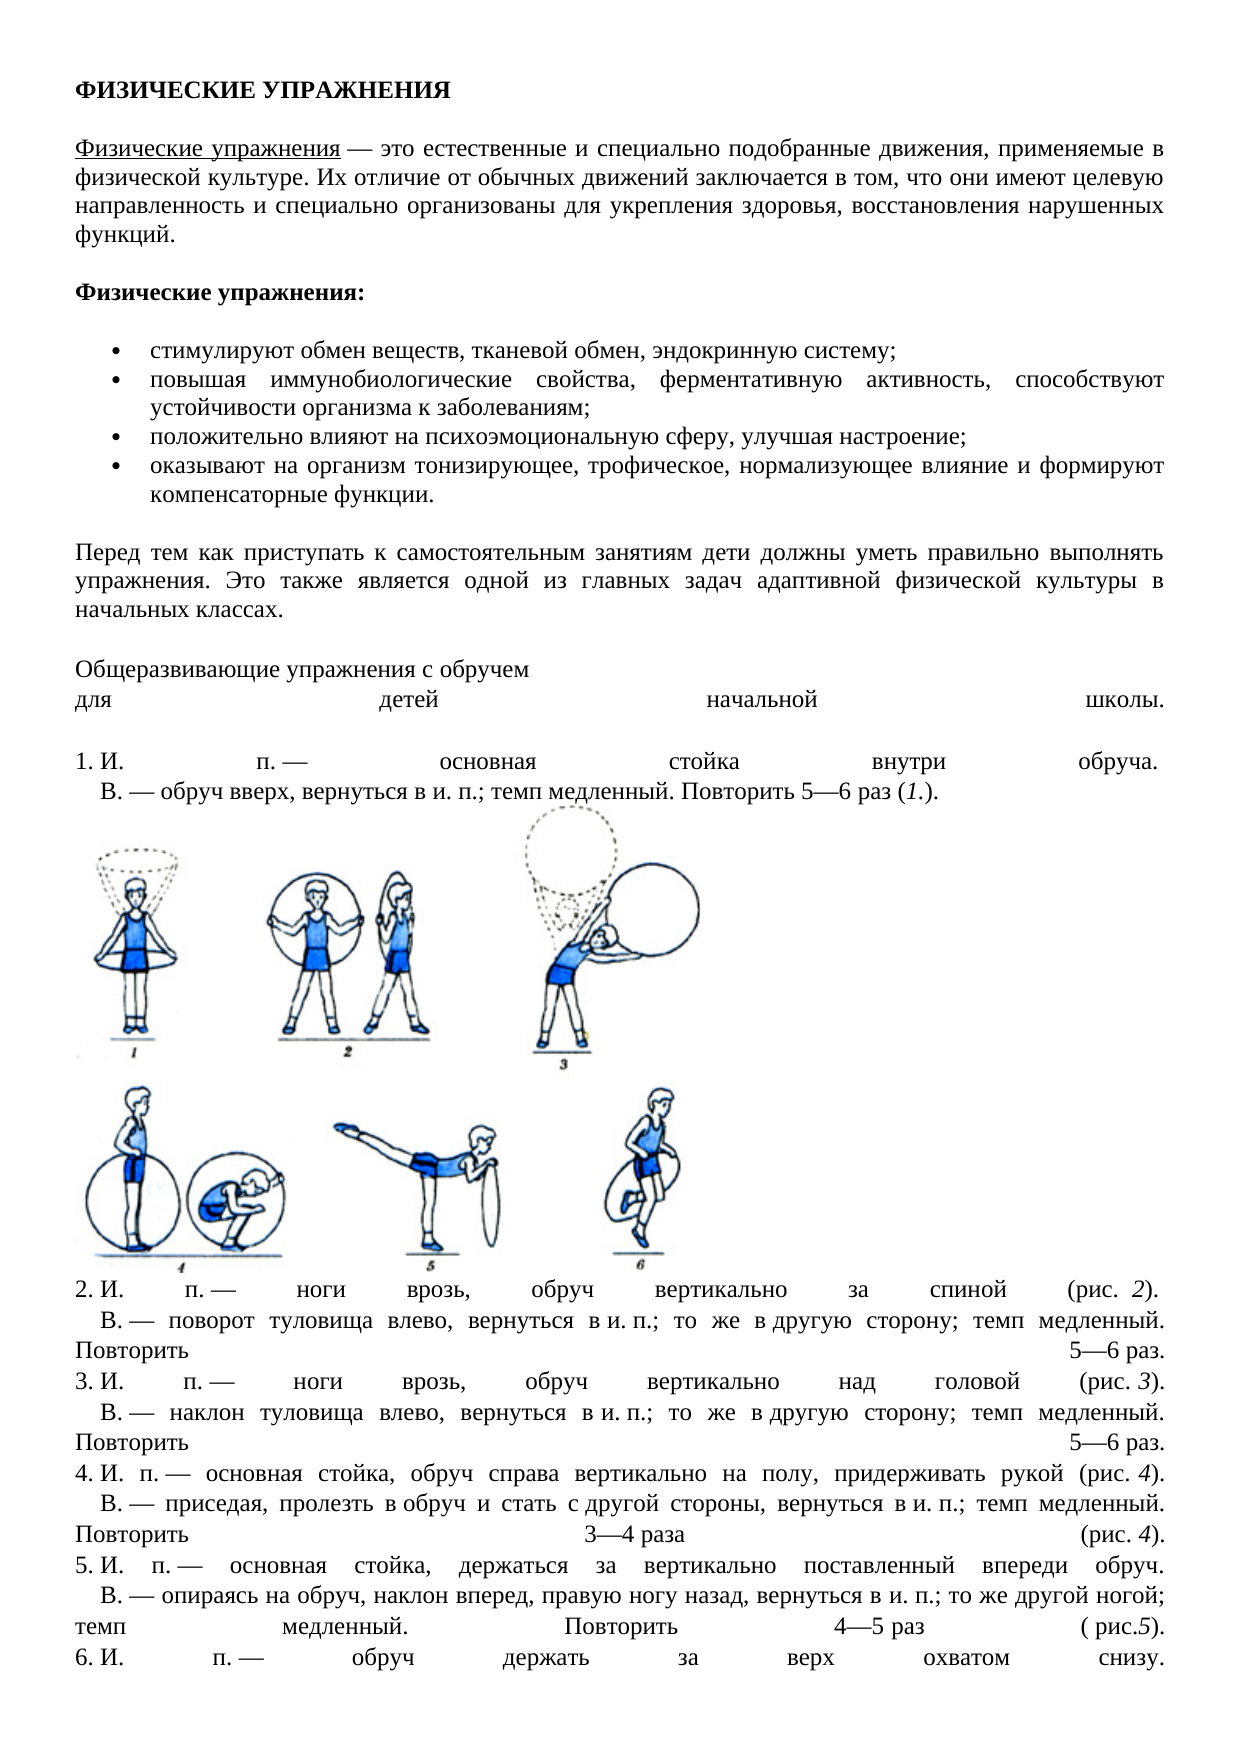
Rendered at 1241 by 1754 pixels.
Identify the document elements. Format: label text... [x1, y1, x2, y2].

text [75, 1272, 1165, 1670]
list повышая иммунобиологические свойства, ферментативную активность, способствуют устойчивости организма к заболеваниям; [112, 364, 1165, 421]
text для детей начальной школы. [75, 683, 1165, 744]
text Перед тем как приступать к самостоятельным занятиям дети должны уметь правильно выполнять упражнения. Это также является одной из главных задач адаптивной физической культуры в начальных классах. [75, 537, 1165, 623]
text Физические упражнения: [75, 277, 1165, 306]
text Физические упражнения — это естественные и специально подобранные движения, применяемые в физической культуре. Их отличие от обычных движений заключается в том, что они имеют целевую направленность и специально организованы для укрепления здоровья, восстановления нарушенных функций. [75, 133, 1165, 248]
text 1. И. п. — основная стойка внутри обруча. В. — обруч вверх, вернуться в и. п.; темп медленный. Повторить 5—6 раз (1.). [75, 744, 1165, 805]
text ФИЗИЧЕСКИЕ УПРАЖНЕНИЯ [75, 75, 1165, 104]
picture [75, 805, 700, 1273]
text Общеразвивающие упражнения с обручем [75, 652, 1165, 683]
list положительно влияют на психоэмоциональную сферу, улучшая настроение; [112, 421, 1165, 450]
list оказывают на организм тонизирующее, трофическое, нормализующее влияние и формируют компенсаторные функции. [112, 450, 1165, 507]
list стимулируют обмен веществ, тканевой обмен, эндокринную систему; [112, 335, 1165, 364]
